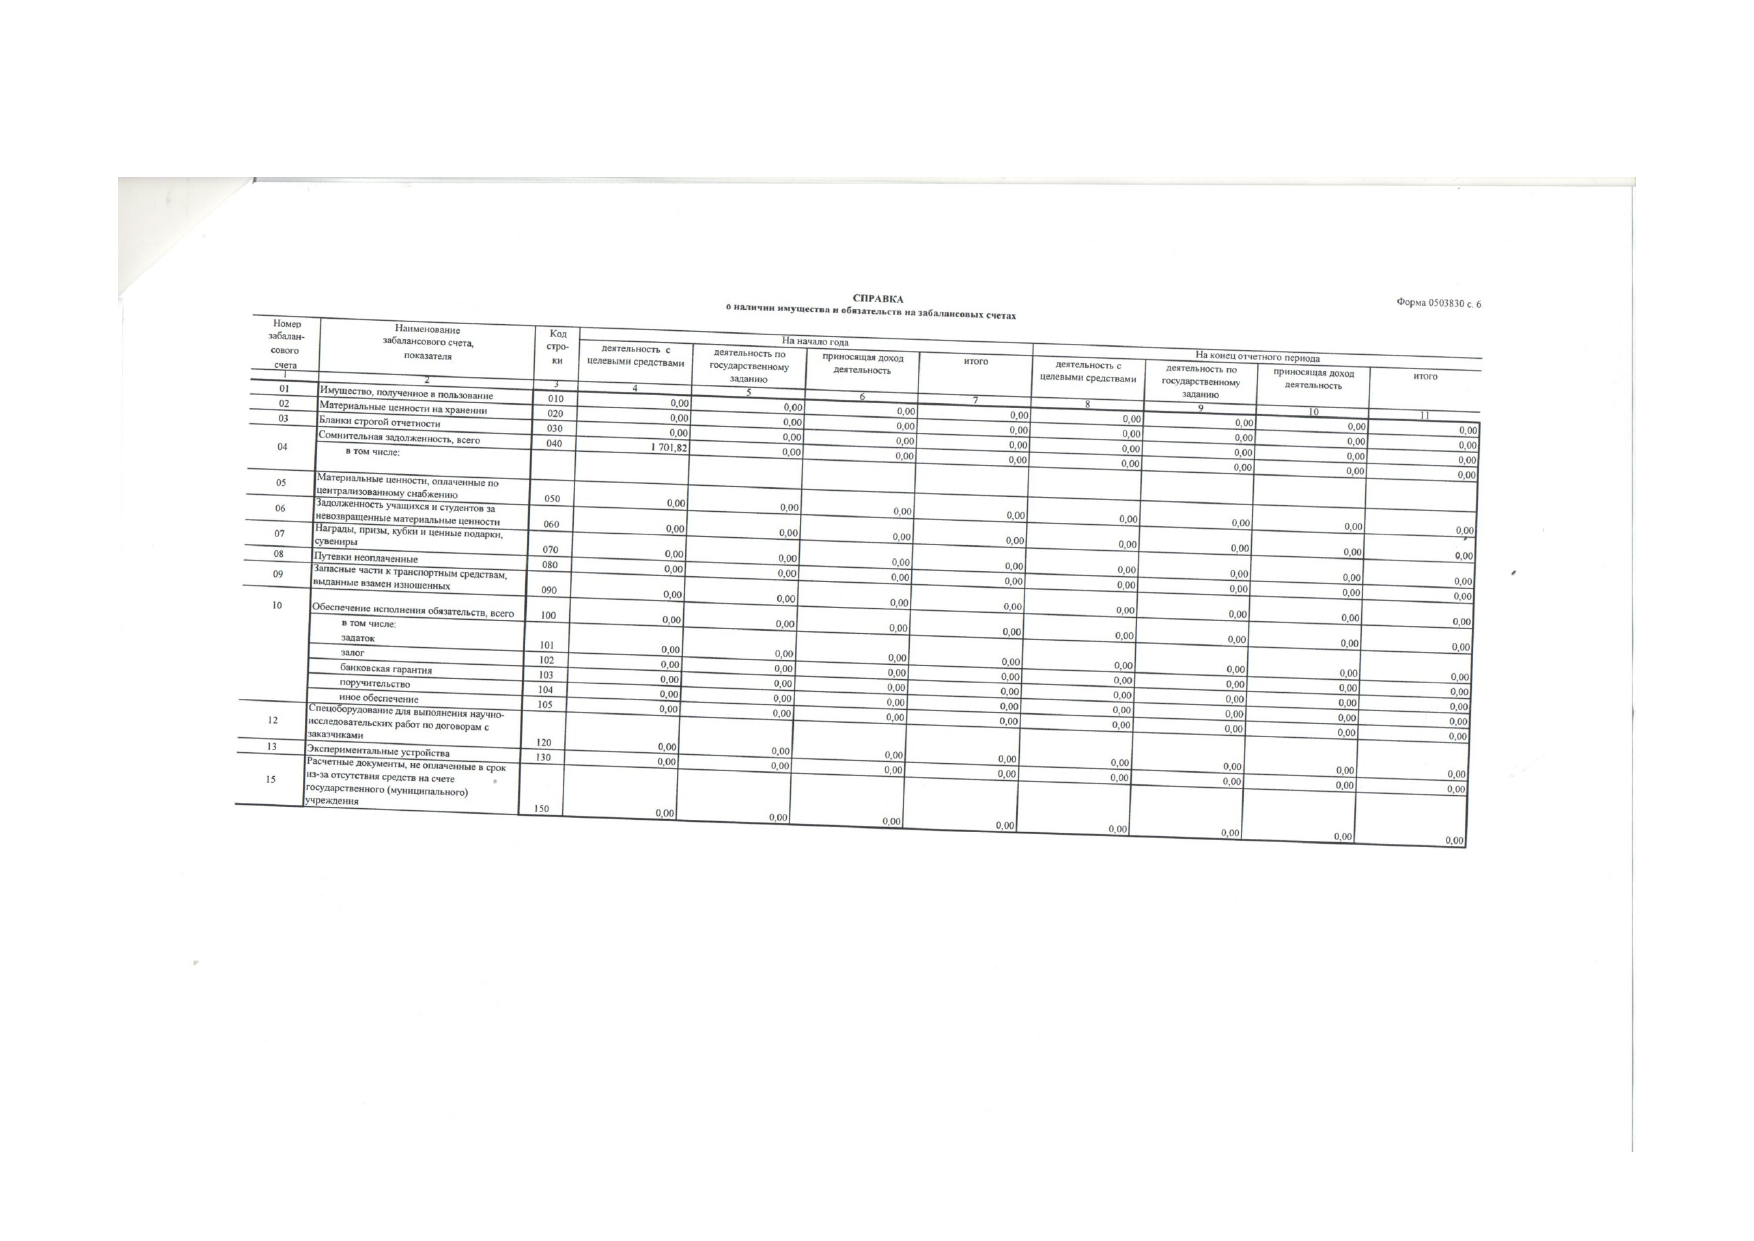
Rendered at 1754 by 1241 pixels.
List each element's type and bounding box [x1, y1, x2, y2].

picture [118, 177, 1636, 1152]
